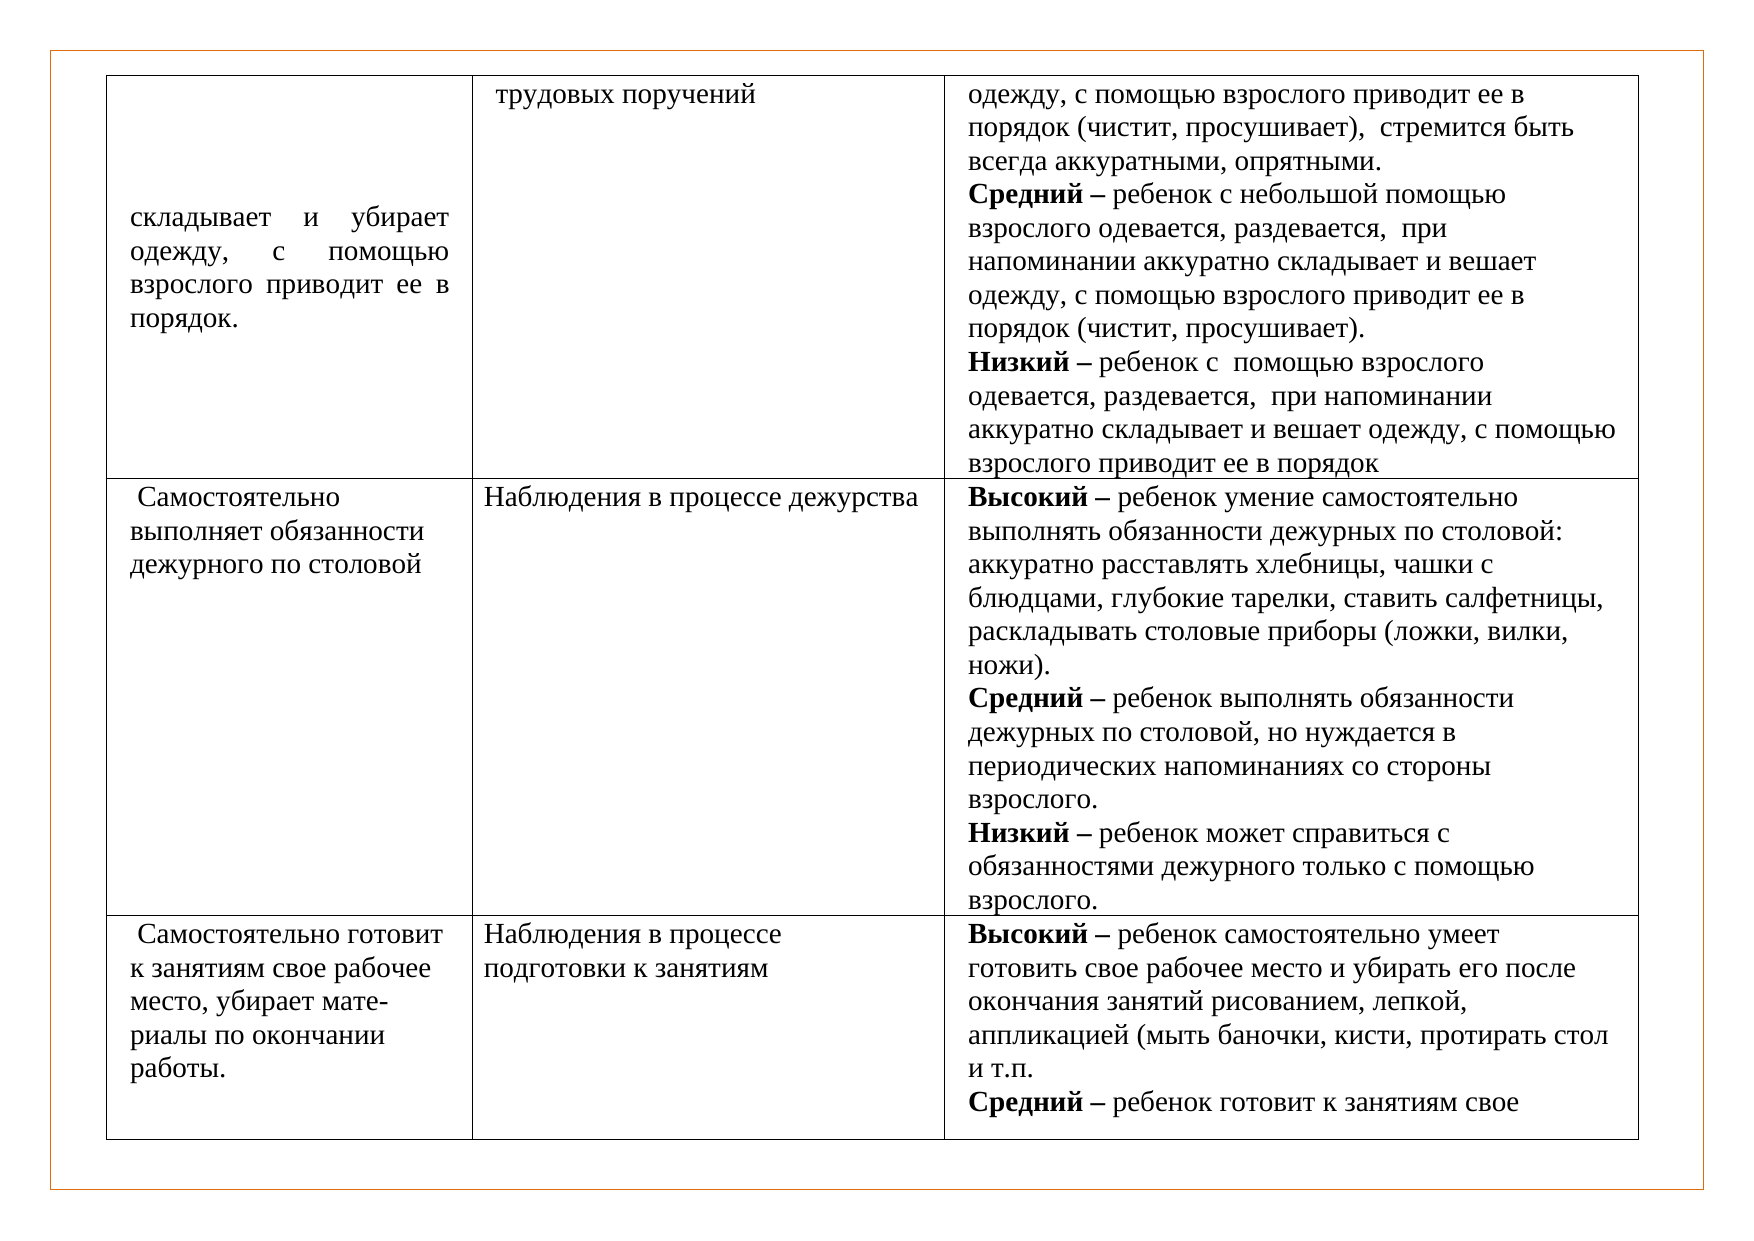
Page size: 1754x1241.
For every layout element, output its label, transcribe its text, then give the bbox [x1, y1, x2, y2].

table_cell Наблюдения в процессе дежурства [473, 479, 944, 915]
table_cell Самостоятельно выполняет обязанности дежурного по столовой [107, 479, 472, 915]
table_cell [107, 916, 472, 1138]
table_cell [107, 76, 472, 478]
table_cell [473, 76, 944, 478]
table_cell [945, 76, 1638, 478]
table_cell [945, 916, 1638, 1138]
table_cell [473, 916, 944, 1138]
table_cell Высокий – ребенок умение самостоятельно выполнять обязанности дежурных по столовой: аккуратно расставлять хлебницы, чашки с блюдцами, глубокие тарелки, ставить салфетницы, раскладывать столовые приборы (ложки, вилки, ножи). Средний – ребенок выполнять обязанности дежурных по столовой, но нуждается в периодических напоминаниях со стороны взрослого. Низкий – ребенок может справиться с обязанностями дежурного только с помощью взрослого. [945, 479, 1638, 915]
